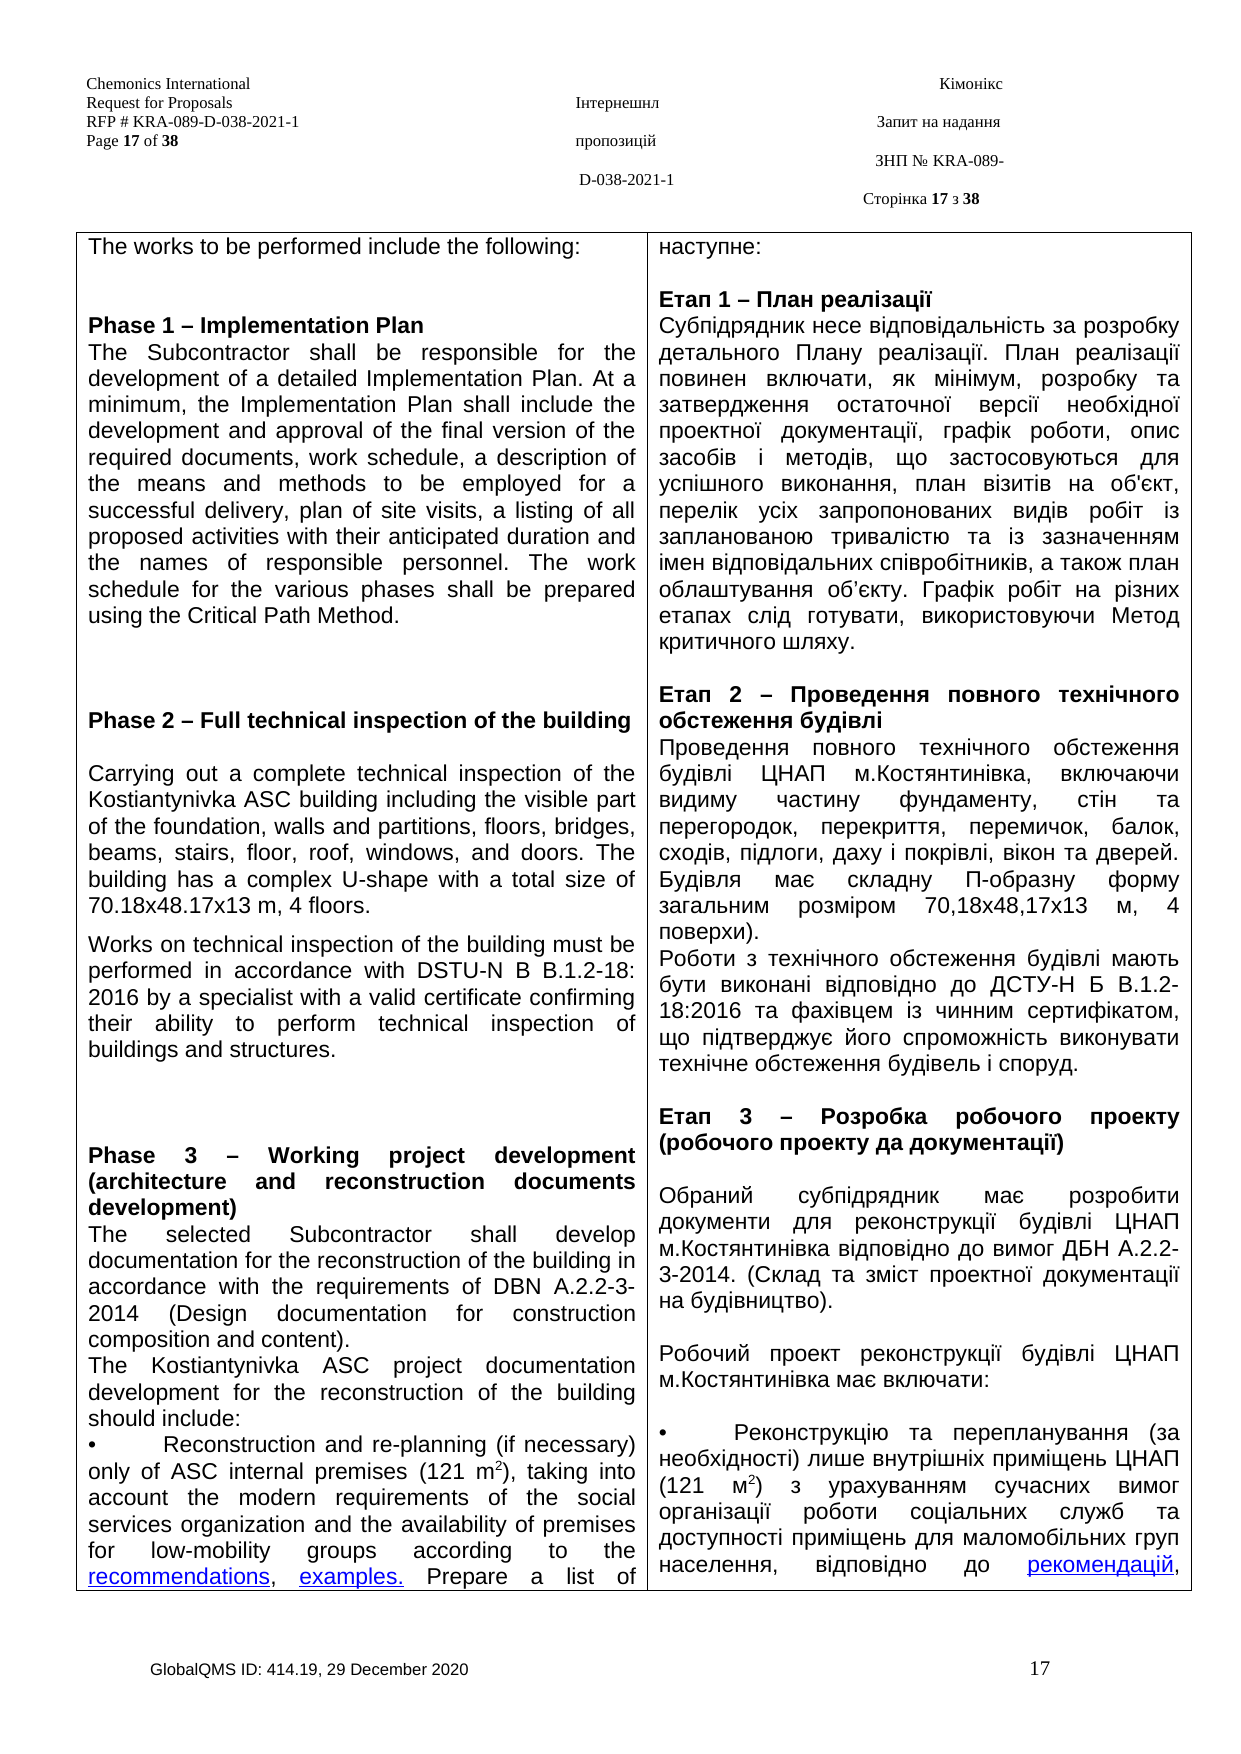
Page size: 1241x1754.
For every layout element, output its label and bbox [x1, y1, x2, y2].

table_cell [77, 233, 647, 1589]
table_cell [648, 233, 1191, 1589]
